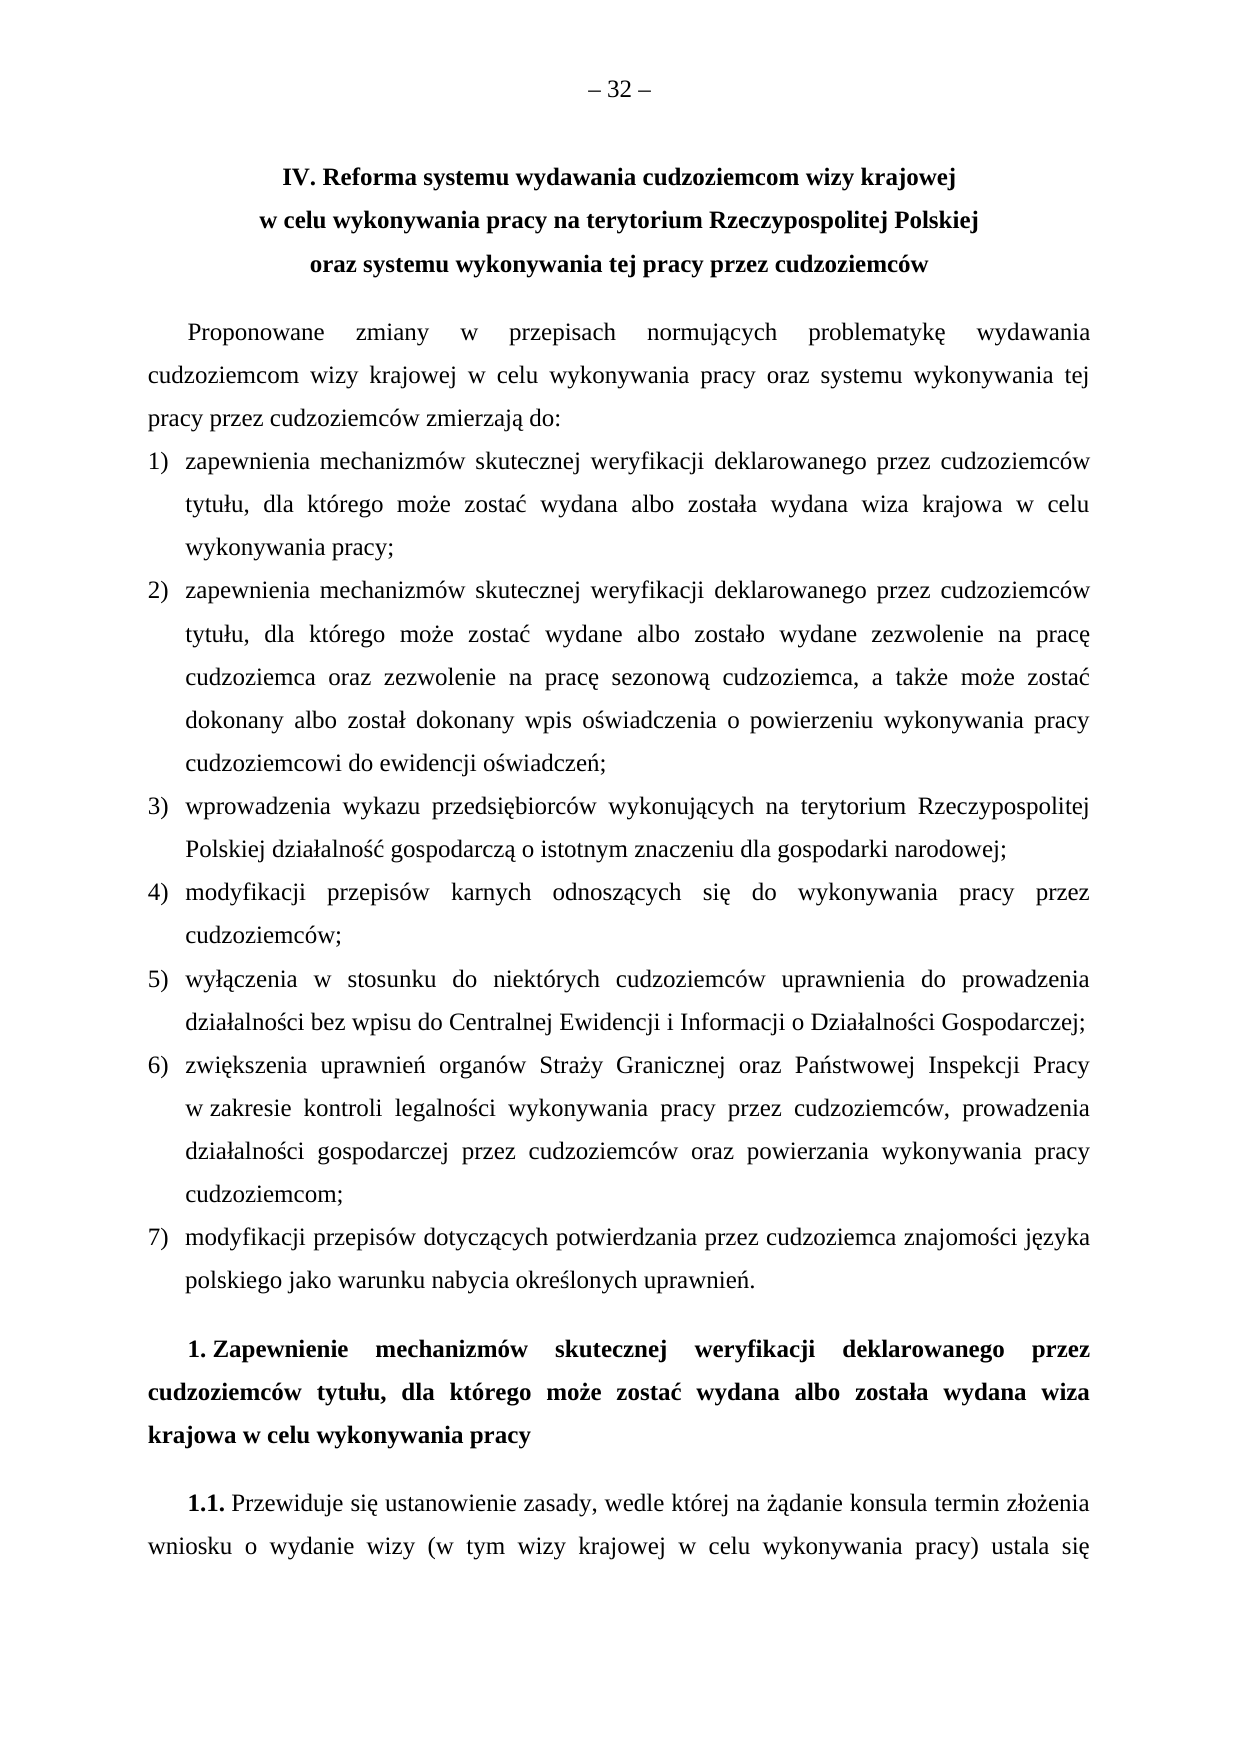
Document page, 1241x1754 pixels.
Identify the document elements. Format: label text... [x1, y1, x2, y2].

list zapewnienia mechanizmów skutecznej weryfikacji deklarowanego przez cudzoziemców tytułu, dla którego może zostać wydana albo została wydana wiza krajowa w celu wykonywania pracy; [148, 446, 1091, 561]
text IV. Reforma systemu wydawania cudzoziemcom wizy krajowej w celu wykonywania pracy na terytorium Rzeczypospolitej Polskiej oraz systemu wykonywania tej pracy przez cudzoziemców [148, 162, 1091, 277]
text 1. Zapewnienie mechanizmów skutecznej weryfikacji deklarowanego przez cudzoziemców tytułu, dla którego może zostać wydana albo została wydana wiza krajowa w celu wykonywania pracy [148, 1334, 1091, 1449]
list wyłączenia w stosunku do niektórych cudzoziemców uprawnienia do prowadzenia działalności bez wpisu do Centralnej Ewidencji i Informacji o Działalności Gospodarczej; [148, 964, 1091, 1036]
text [148, 1488, 1091, 1560]
list zwiększenia uprawnień organów Straży Granicznej oraz Państwowej Inspekcji Pracy w zakresie kontroli legalności wykonywania pracy przez cudzoziemców, prowadzenia działalności gospodarczej przez cudzoziemców oraz powierzania wykonywania pracy cudzoziemcom; [148, 1050, 1091, 1208]
list wprowadzenia wykazu przedsiębiorców wykonujących na terytorium Rzeczypospolitej Polskiej działalność gospodarczą o istotnym znaczeniu dla gospodarki narodowej; [148, 791, 1091, 863]
list modyfikacji przepisów karnych odnoszących się do wykonywania pracy przez cudzoziemców; [148, 877, 1091, 949]
list modyfikacji przepisów dotyczących potwierdzania przez cudzoziemca znajomości języka polskiego jako warunku nabycia określonych uprawnień. [148, 1222, 1091, 1294]
list zapewnienia mechanizmów skutecznej weryfikacji deklarowanego przez cudzoziemców tytułu, dla którego może zostać wydane albo zostało wydane zezwolenie na pracę cudzoziemca oraz zezwolenie na pracę sezonową cudzoziemca, a także może zostać dokonany albo został dokonany wpis oświadczenia o powierzeniu wykonywania pracy cudzoziemcowi do ewidencji oświadczeń; [148, 576, 1091, 777]
text Proponowane zmiany w przepisach normujących problematykę wydawania cudzoziemcom wizy krajowej w celu wykonywania pracy oraz systemu wykonywania tej pracy przez cudzoziemców zmierzają do: [148, 317, 1091, 432]
